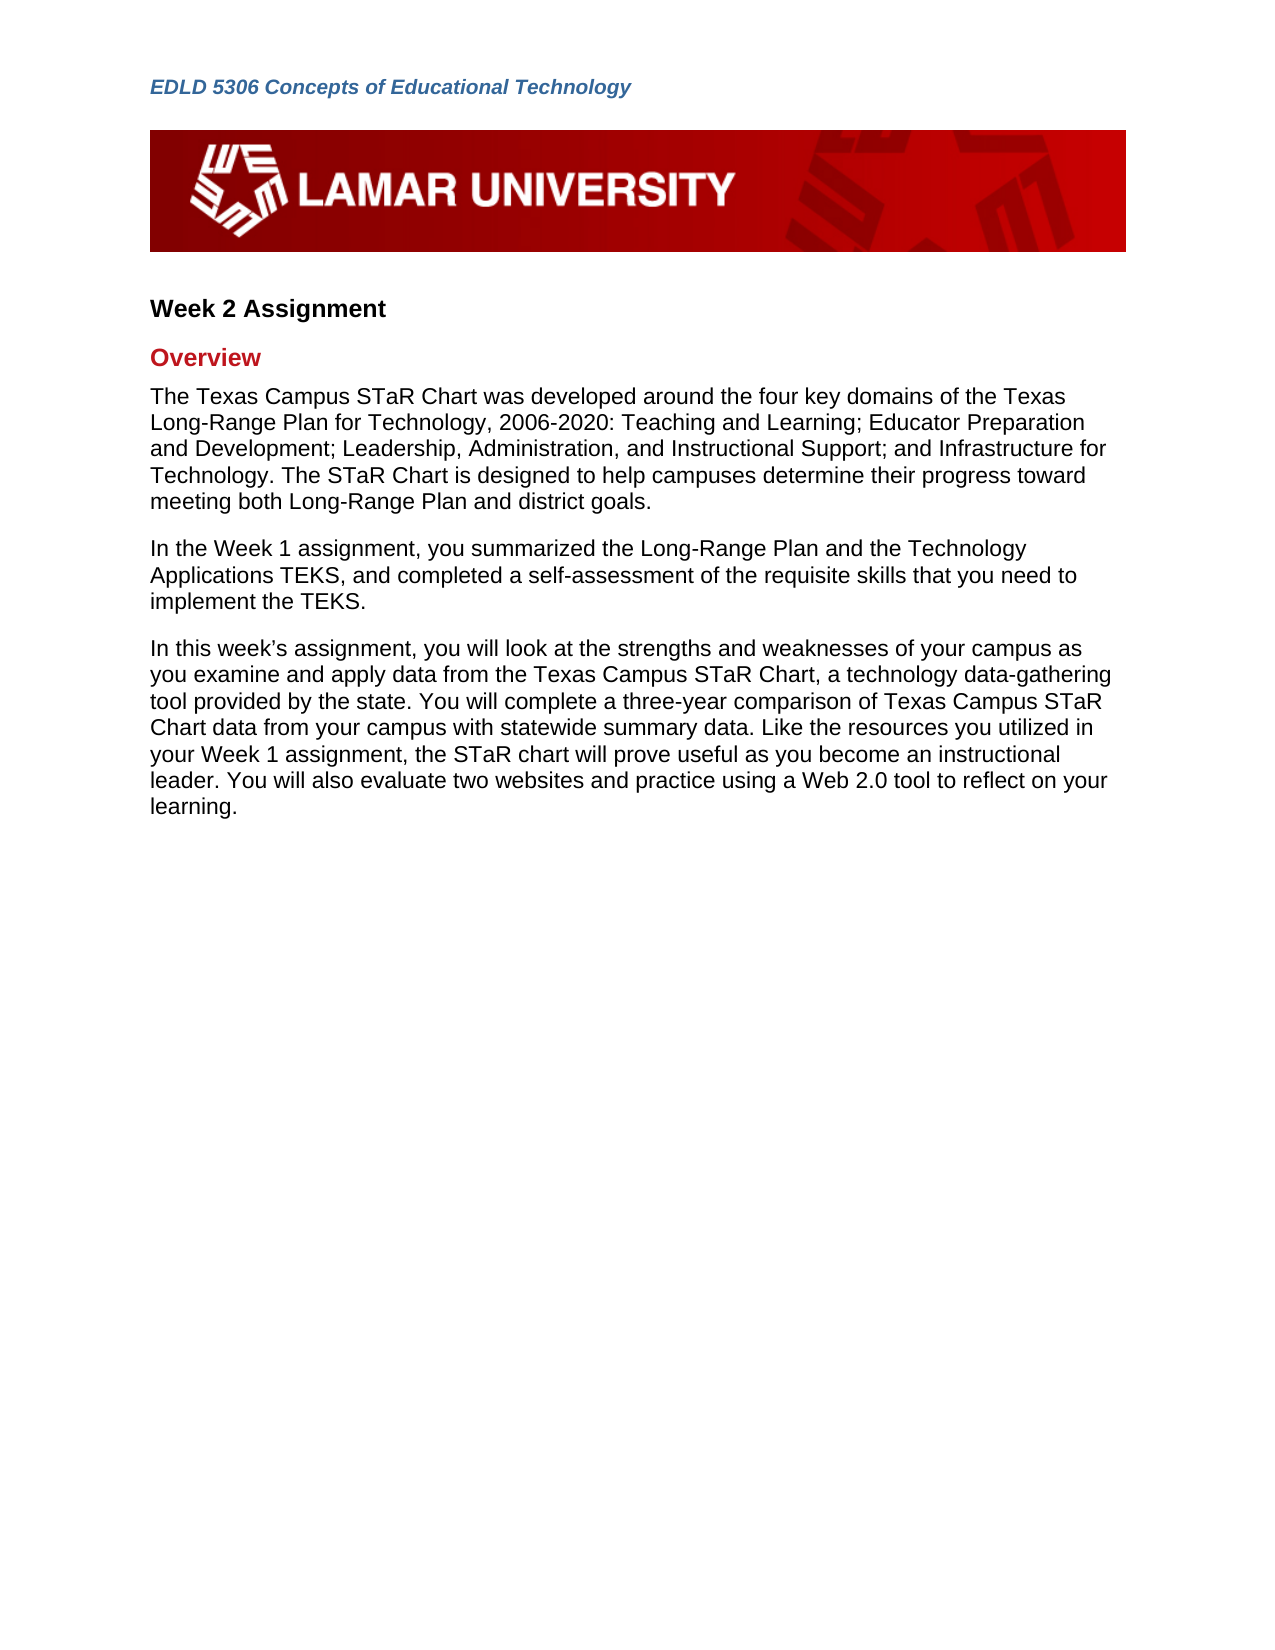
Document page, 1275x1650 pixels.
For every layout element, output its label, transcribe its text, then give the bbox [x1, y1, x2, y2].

text In this week’s assignment, you will look at the strengths and weaknesses of your campus as you examine and apply data from the Texas Campus STaR Chart, a technology data-gathering tool provided by the state. You will complete a three-year comparison of Texas Campus STaR Chart data from your campus with statewide summary data. Like the resources you utilized in your Week 1 assignment, the STaR chart will prove useful as you become an instructional leader. You will also evaluate two websites and practice using a Web 2.0 tool to reflect on your learning. [150, 635, 1125, 819]
text Week 2 Assignment [150, 294, 1125, 323]
text The Texas Campus STaR Chart was developed around the four key domains of the Texas Long-Range Plan for Technology, 2006-2020: Teaching and Learning; Educator Preparation and Development; Leadership, Administration, and Instructional Support; and Infrastructure for Technology. The STaR Chart is designed to help campuses determine their progress toward meeting both Long-Range Plan and district goals. [150, 383, 1125, 514]
picture [150, 130, 1126, 252]
text In the Week 1 assignment, you summarized the Long-Range Plan and the Technology Applications TEKS, and completed a self-assessment of the requisite skills that you need to implement the TEKS. [150, 535, 1125, 614]
text Overview [150, 343, 1125, 372]
